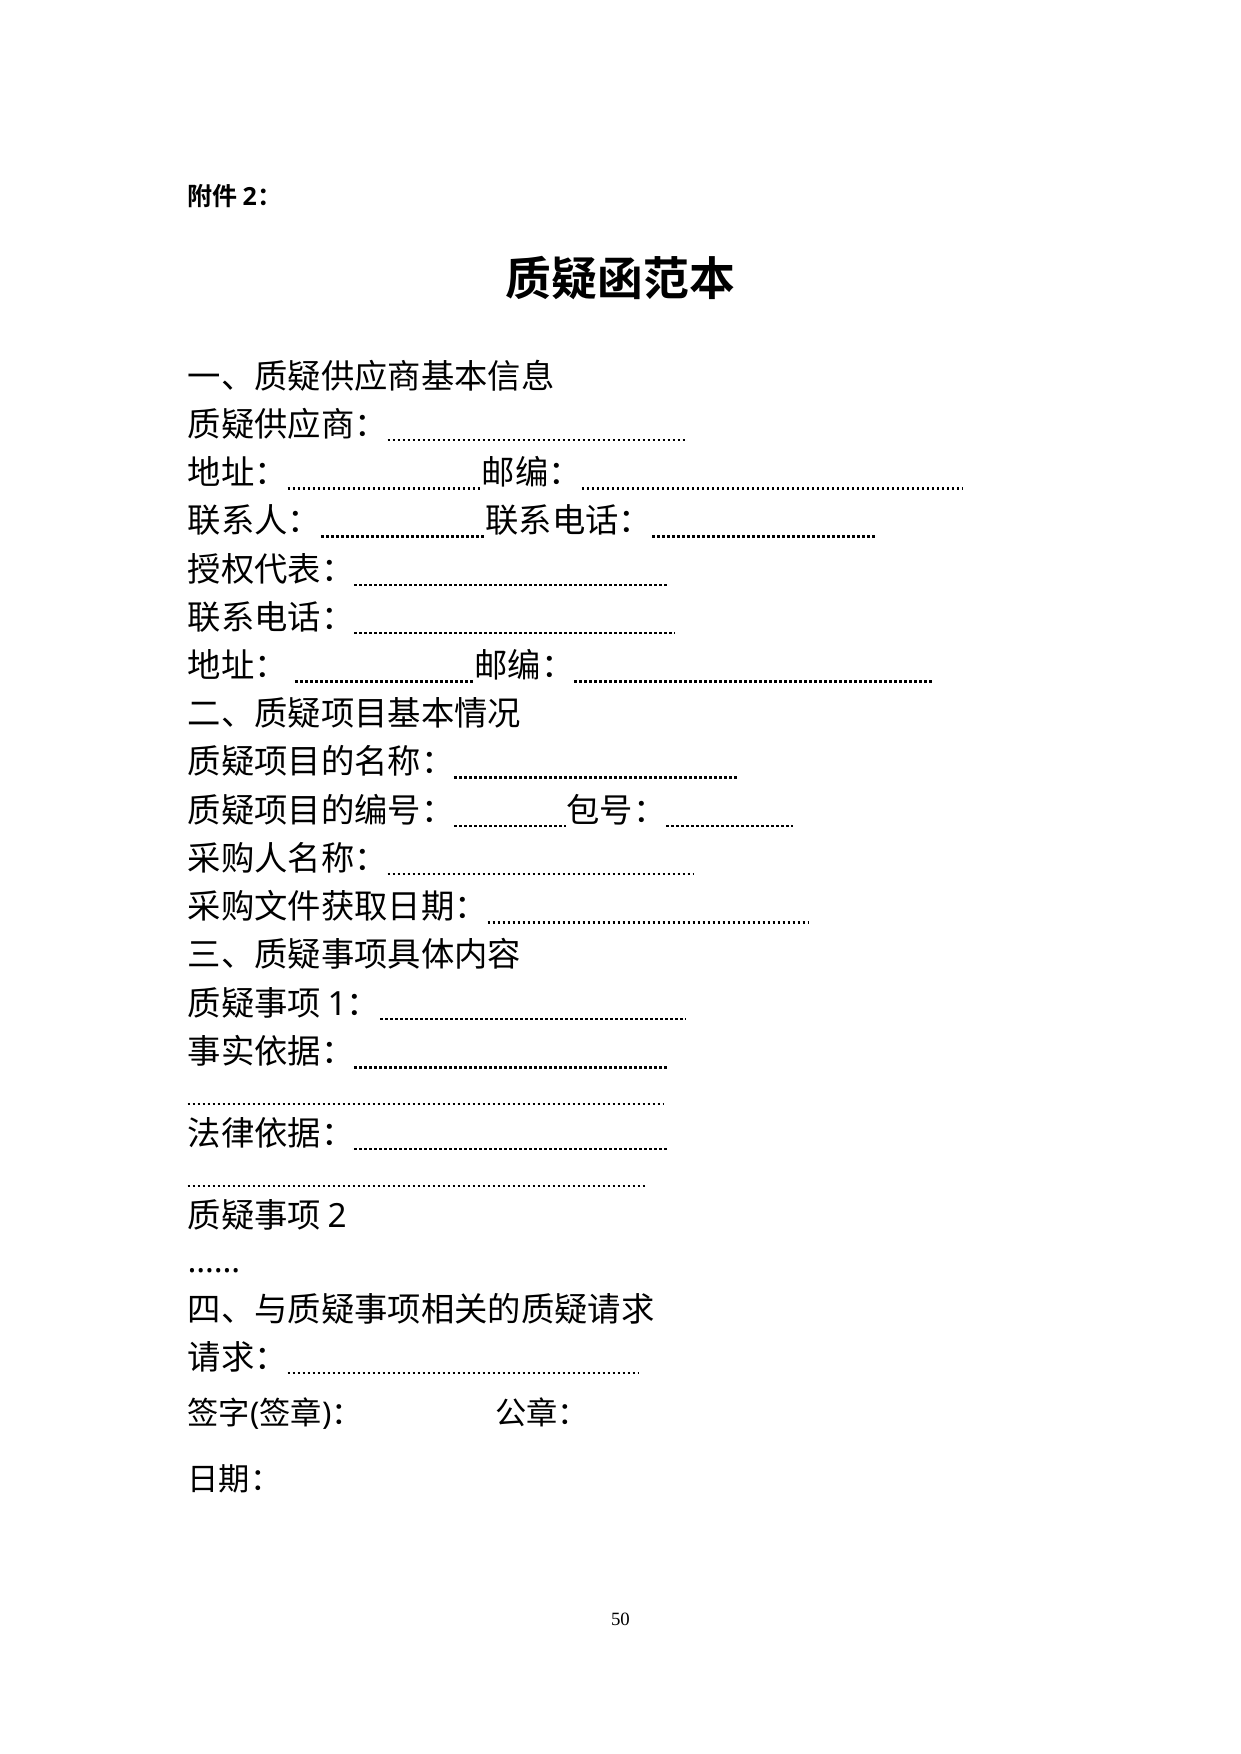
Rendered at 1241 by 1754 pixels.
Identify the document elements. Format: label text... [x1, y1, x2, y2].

text 日期： [187, 1444, 1053, 1509]
text 地址： 邮编： [187, 446, 1053, 494]
text 质疑供应商： [187, 398, 1053, 446]
text 一、质疑供应商基本信息 [187, 349, 1053, 398]
text 联系人： 联系电话： [187, 494, 1053, 542]
text 质疑事项1： [187, 976, 1053, 1025]
text …… [187, 1237, 1053, 1282]
text 四、与质疑事项相关的质疑请求 [187, 1282, 1053, 1331]
text 质疑事项2 [187, 1188, 1053, 1237]
text 签字(签章)： 公章： [187, 1379, 1053, 1444]
text 质疑函范本 [187, 227, 1053, 324]
text 二、质疑项目基本情况 [187, 687, 1053, 735]
text 请求： [187, 1331, 1053, 1379]
text 法律依据： [187, 1107, 1053, 1155]
text 事实依据： [187, 1025, 1053, 1073]
text 三、质疑事项具体内容 [187, 928, 1053, 976]
text 地址： 邮编： [187, 639, 1053, 687]
text 联系电话： [187, 591, 1053, 639]
text 授权代表： [187, 542, 1053, 591]
text 附件2： [187, 162, 1053, 227]
text 质疑项目的编号： 包号： [187, 783, 1053, 832]
text 质疑项目的名称： [187, 735, 1053, 783]
text 采购文件获取日期： [187, 880, 1053, 928]
text 采购人名称： [187, 832, 1053, 880]
